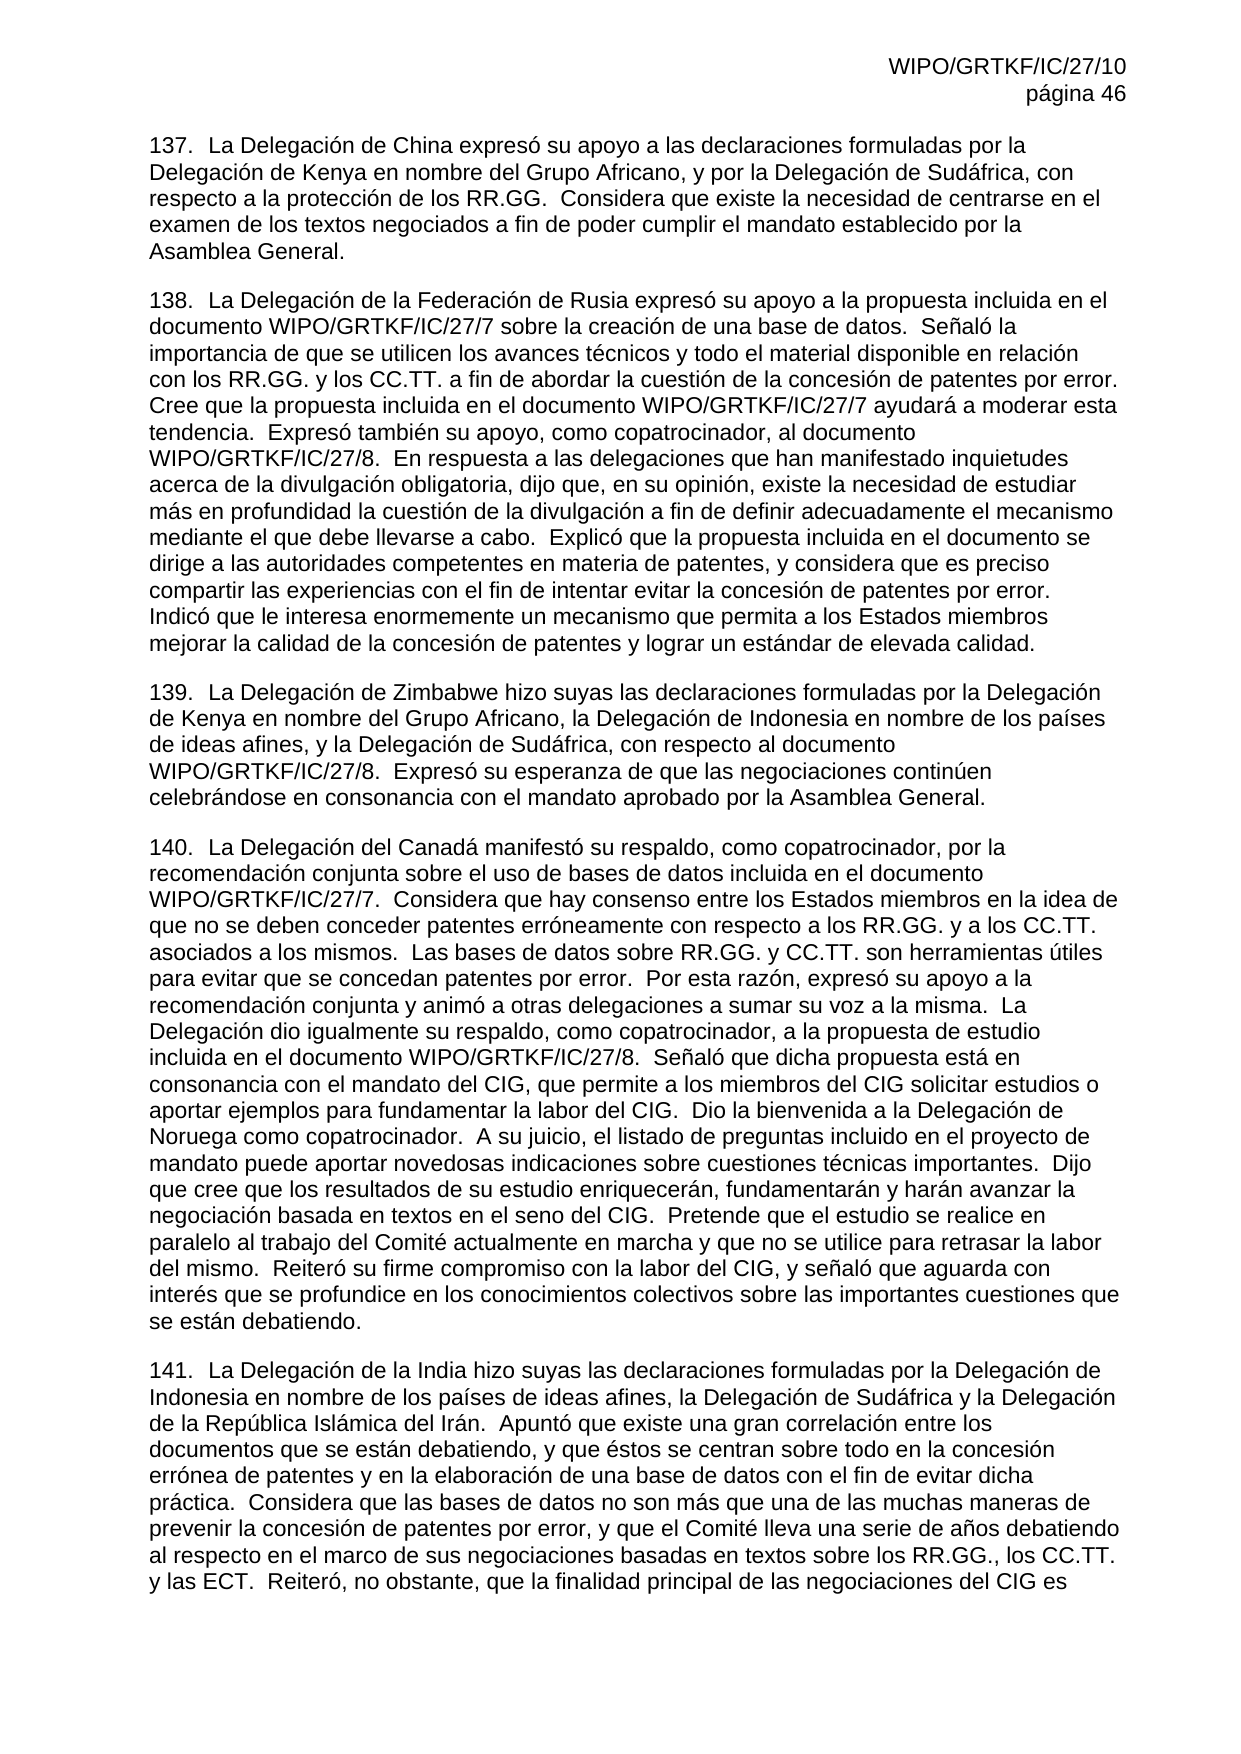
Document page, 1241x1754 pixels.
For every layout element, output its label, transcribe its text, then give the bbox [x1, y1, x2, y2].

list La Delegación del Canadá manifestó su respaldo, como copatrocinador, por la recomendación conjunta sobre el uso de bases de datos incluida en el documento WIPO/GRTKF/IC/27/7. Considera que hay consenso entre los Estados miembros en la idea de que no se deben conceder patentes erróneamente con respecto a los RR.GG. y a los CC.TT. asociados a los mismos. Las bases de datos sobre RR.GG. y CC.TT. son herramientas útiles para evitar que se concedan patentes por error. Por esta razón, expresó su apoyo a la recomendación conjunta y animó a otras delegaciones a sumar su voz a la misma. La Delegación dio igualmente su respaldo, como copatrocinador, a la propuesta de estudio incluida en el documento WIPO/GRTKF/IC/27/8. Señaló que dicha propuesta está en consonancia con el mandato del CIG, que permite a los miembros del CIG solicitar estudios o aportar ejemplos para fundamentar la labor del CIG. Dio la bienvenida a la Delegación de Noruega como copatrocinador. A su juicio, el listado de preguntas incluido en el proyecto de mandato puede aportar novedosas indicaciones sobre cuestiones técnicas importantes. Dijo que cree que los resultados de su estudio enriquecerán, fundamentarán y harán avanzar la negociación basada en textos en el seno del CIG. Pretende que el estudio se realice en paralelo al trabajo del Comité actualmente en marcha y que no se utilice para retrasar la labor del mismo. Reiteró su firme compromiso con la labor del CIG, y señaló que aguarda con interés que se profundice en los conocimientos colectivos sobre las importantes cuestiones que se están debatiendo. [149, 833, 1122, 1334]
list La Delegación de China expresó su apoyo a las declaraciones formuladas por la Delegación de Kenya en nombre del Grupo Africano, y por la Delegación de Sudáfrica, con respecto a la protección de los RR.GG. Considera que existe la necesidad de centrarse en el examen de los textos negociados a fin de poder cumplir el mandato establecido por la Asamblea General. [149, 132, 1122, 264]
list La Delegación de Zimbabwe hizo suyas las declaraciones formuladas por la Delegación de Kenya en nombre del Grupo Africano, la Delegación de Indonesia en nombre de los países de ideas afines, y la Delegación de Sudáfrica, con respecto al documento WIPO/GRTKF/IC/27/8. Expresó su esperanza de que las negociaciones continúen celebrándose en consonancia con el mandato aprobado por la Asamblea General. [149, 679, 1122, 811]
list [149, 1357, 1122, 1594]
list La Delegación de la Federación de Rusia expresó su apoyo a la propuesta incluida en el documento WIPO/GRTKF/IC/27/7 sobre la creación de una base de datos. Señaló la importancia de que se utilicen los avances técnicos y todo el material disponible en relación con los RR.GG. y los CC.TT. a fin de abordar la cuestión de la concesión de patentes por error. Cree que la propuesta incluida en el documento WIPO/GRTKF/IC/27/7 ayudará a moderar esta tendencia. Expresó también su apoyo, como copatrocinador, al documento WIPO/GRTKF/IC/27/8. En respuesta a las delegaciones que han manifestado inquietudes acerca de la divulgación obligatoria, dijo que, en su opinión, existe la necesidad de estudiar más en profundidad la cuestión de la divulgación a fin de definir adecuadamente el mecanismo mediante el que debe llevarse a cabo. Explicó que la propuesta incluida en el documento se dirige a las autoridades competentes en materia de patentes, y considera que es preciso compartir las experiencias con el fin de intentar evitar la concesión de patentes por error. Indicó que le interesa enormemente un mecanismo que permita a los Estados miembros mejorar la calidad de la concesión de patentes y lograr un estándar de elevada calidad. [149, 287, 1122, 656]
